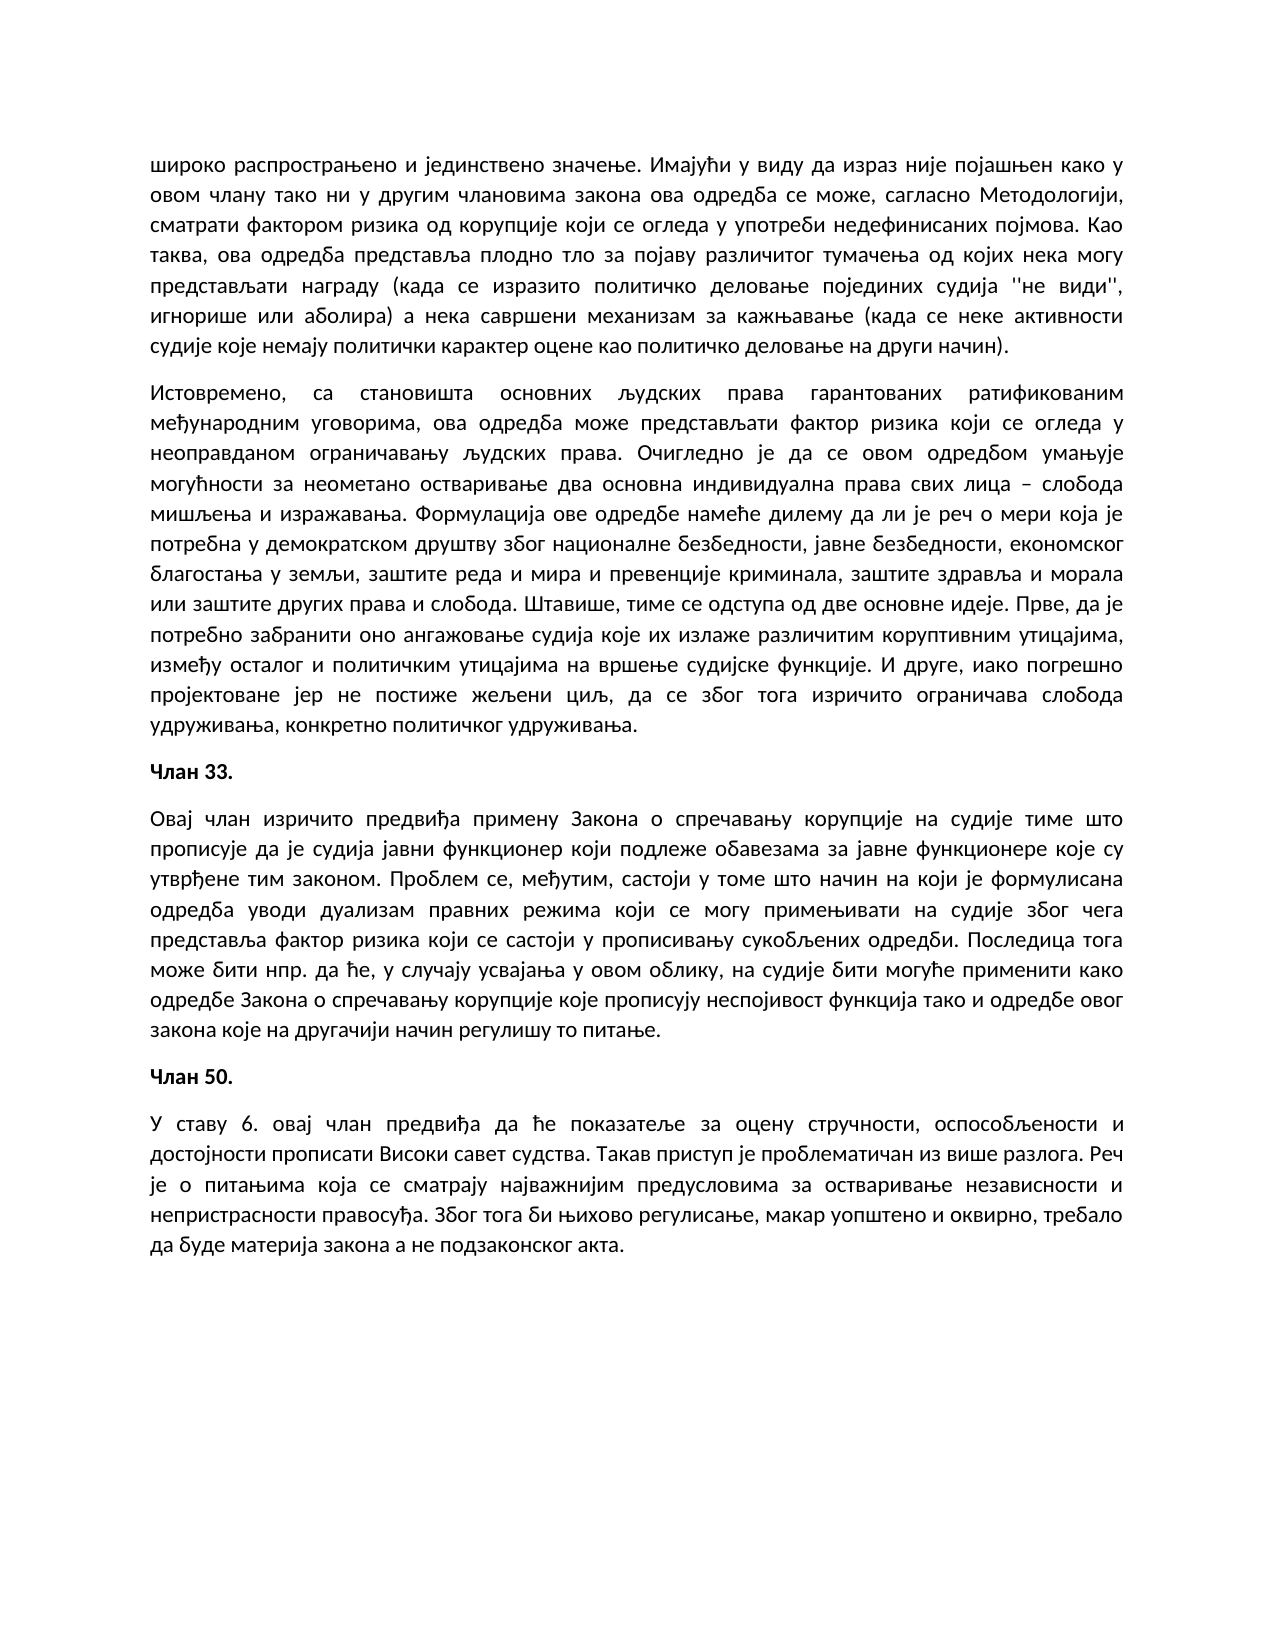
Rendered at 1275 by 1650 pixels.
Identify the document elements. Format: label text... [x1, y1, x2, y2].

text У ставу 6. овај члан предвиђа да ће показатеље за оцену стручности, оспособљености и достојности прописати Високи савет судства. Такав приступ је проблематичан из више разлога. Реч је о питањима која се сматрају најважнијим предусловима за остваривање независности и непристрасности правосуђа. Због тога би њихово регулисање, макар уопштено и оквирно, требало да буде материја закона а не подзаконског акта. [150, 1109, 1125, 1258]
text Члан 33. [150, 757, 1125, 785]
text Истовремено, са становишта основних људских права гарантованих ратификованим међународним уговорима, ова одредба може представљати фактор ризика који се огледа у неоправданом ограничавању људских права. Очигледно је да се овом одредбом умањује могућности за неометано остваривање два основна индивидуална права свих лица – слобода мишљења и изражавања. Формулација ове одредбе намеће дилему да ли је реч о мери која је потребна у демократском друштву због националне безбедности, јавне безбедности, економског благостања у земљи, заштите реда и мира и превенције криминала, заштите здравља и морала или заштите других права и слобода. Штавише, тиме се одступа од две основне идеје. Прве, да је потребно забранити оно ангажовање судија које их излаже различитим коруптивним утицајима, између осталог и политичким утицајима на вршење судијске функције. И друге, иако погрешно пројектоване јер не постиже жељени циљ, да се због тога изричито ограничава слобода удруживања, конкретно политичког удруживања. [150, 378, 1125, 738]
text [150, 150, 1125, 359]
text Овај члан изричито предвиђа примену Закона о спречавању корупције на судије тиме што прописује да је судија јавни функционер који подлеже обавезама за јавне функционере које су утврђене тим законом. Проблем се, међутим, састоји у томе што начин на који је формулисана одредба уводи дуализам правних режима који се могу примењивати на судије због чега представља фактор ризика који се састоји у прописивању сукобљених одредби. Последица тога може бити нпр. да ће, у случају усвајања у овом облику, на судије бити могуће применити како одредбе Закона о спречавању корупције које прописују неспојивост функција тако и одредбе овог закона које на другачији начин регулишу то питање. [150, 804, 1125, 1044]
text Члан 50. [150, 1062, 1125, 1091]
